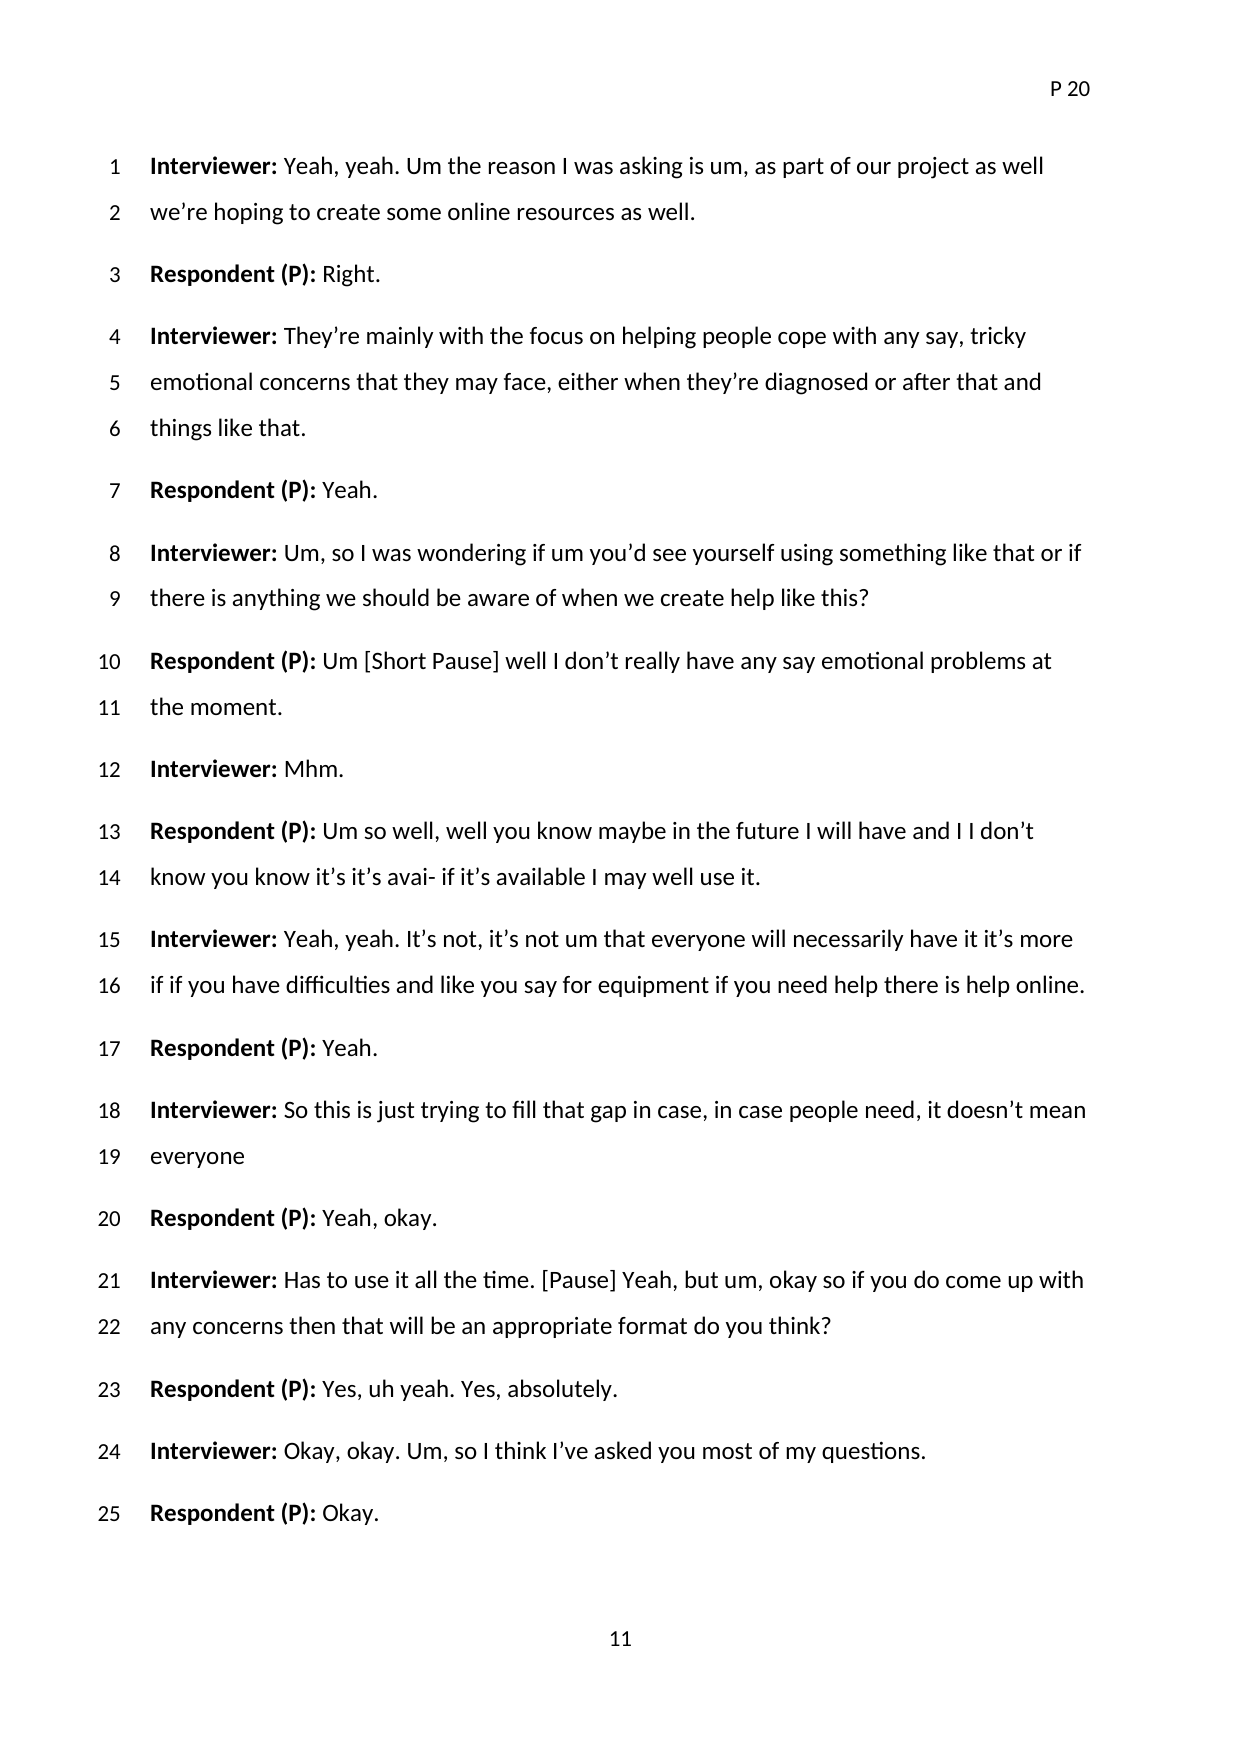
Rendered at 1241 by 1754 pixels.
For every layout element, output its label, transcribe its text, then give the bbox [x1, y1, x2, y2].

text Respondent (P): Yes, uh yeah. Yes, absolutely. [150, 1373, 1090, 1403]
text Interviewer: Yeah, yeah. It’s not, it’s not um that everyone will necessarily have it it’s more if if you have difficulties and like you say for equipment if you need help there is help online. [150, 923, 1090, 1000]
text Respondent (P): Right. [150, 258, 1090, 289]
text Interviewer: Yeah, yeah. Um the reason I was asking is um, as part of our project as well we’re hoping to create some online resources as well. [150, 150, 1090, 226]
text Respondent (P): Yeah. [150, 1032, 1090, 1062]
text Interviewer: Has to use it all the time. [Pause] Yeah, but um, okay so if you do come up with any concerns then that will be an appropriate format do you think? [150, 1264, 1090, 1341]
text Respondent (P): Okay. [150, 1497, 1090, 1528]
text Interviewer: Okay, okay. Um, so I think I’ve asked you most of my questions. [150, 1435, 1090, 1466]
text Interviewer: They’re mainly with the focus on helping people cope with any say, tricky emotional concerns that they may face, either when they’re diagnosed or after that and things like that. [150, 321, 1090, 442]
text Respondent (P): Um [Short Pause] well I don’t really have any say emotional problems at the moment. [150, 645, 1090, 721]
text Interviewer: Mhm. [150, 753, 1090, 783]
text Interviewer: Um, so I was wondering if um you’d see yourself using something like that or if there is anything we should be aware of when we create help like this? [150, 537, 1090, 613]
text Respondent (P): Um so well, well you know maybe in the future I will have and I I don’t know you know it’s it’s avai- if it’s available I may well use it. [150, 815, 1090, 892]
text Respondent (P): Yeah. [150, 474, 1090, 505]
text Respondent (P): Yeah, okay. [150, 1202, 1090, 1233]
text Interviewer: So this is just trying to fill that gap in case, in case people need, it doesn’t mean everyone [150, 1094, 1090, 1170]
